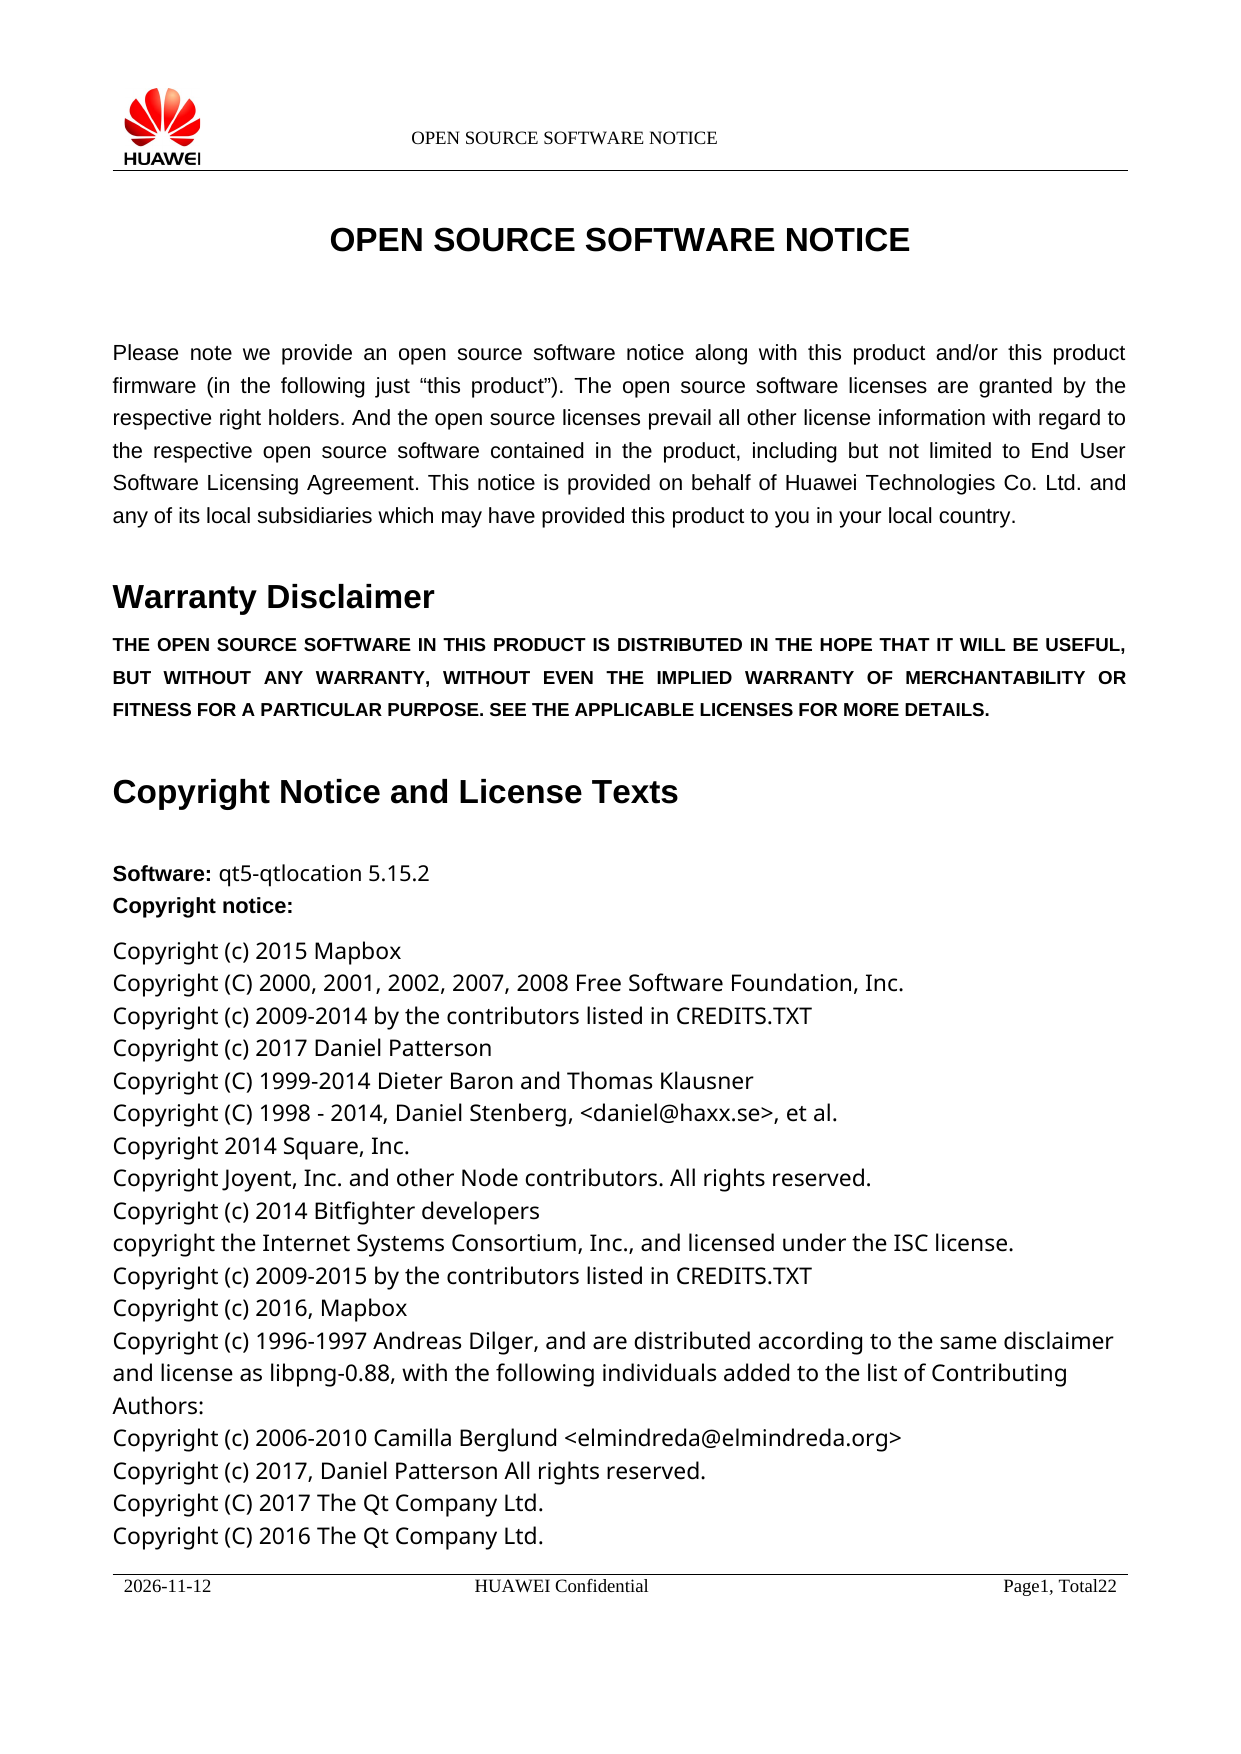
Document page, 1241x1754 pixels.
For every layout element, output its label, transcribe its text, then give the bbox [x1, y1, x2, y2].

text Copyright notice: [112, 889, 1128, 921]
text Please note we provide an open source software notice along with this product and/or this product firmware (in the following just “this product”). The open source software licenses are granted by the respective right holders. And the open source licenses prevail all other license information with regard to the respective open source software contained in the product, including but not limited to End User Software Licensing Agreement. This notice is provided on behalf of Huawei Technologies Co. Ltd. and any of its local subsidiaries which may have provided this product to you in your local country. [112, 336, 1128, 531]
text OPEN SOURCE SOFTWARE NOTICE [112, 206, 1128, 271]
title Software: qt5-qtlocation 5.15.2 [112, 856, 1128, 889]
picture [124, 88, 201, 165]
text Warranty Disclaimer [112, 564, 1128, 629]
text The open source software in this product is distributed in the hope that it will be useful, but WITHOUT ANY WARRANTY, without even the implied warranty of MERCHANTABILITY or FITNESS FOR A PARTICULAR PURPOSE. See the applicable licenses for more details. [112, 629, 1128, 726]
text Copyright Notice and License Texts [112, 759, 1128, 824]
